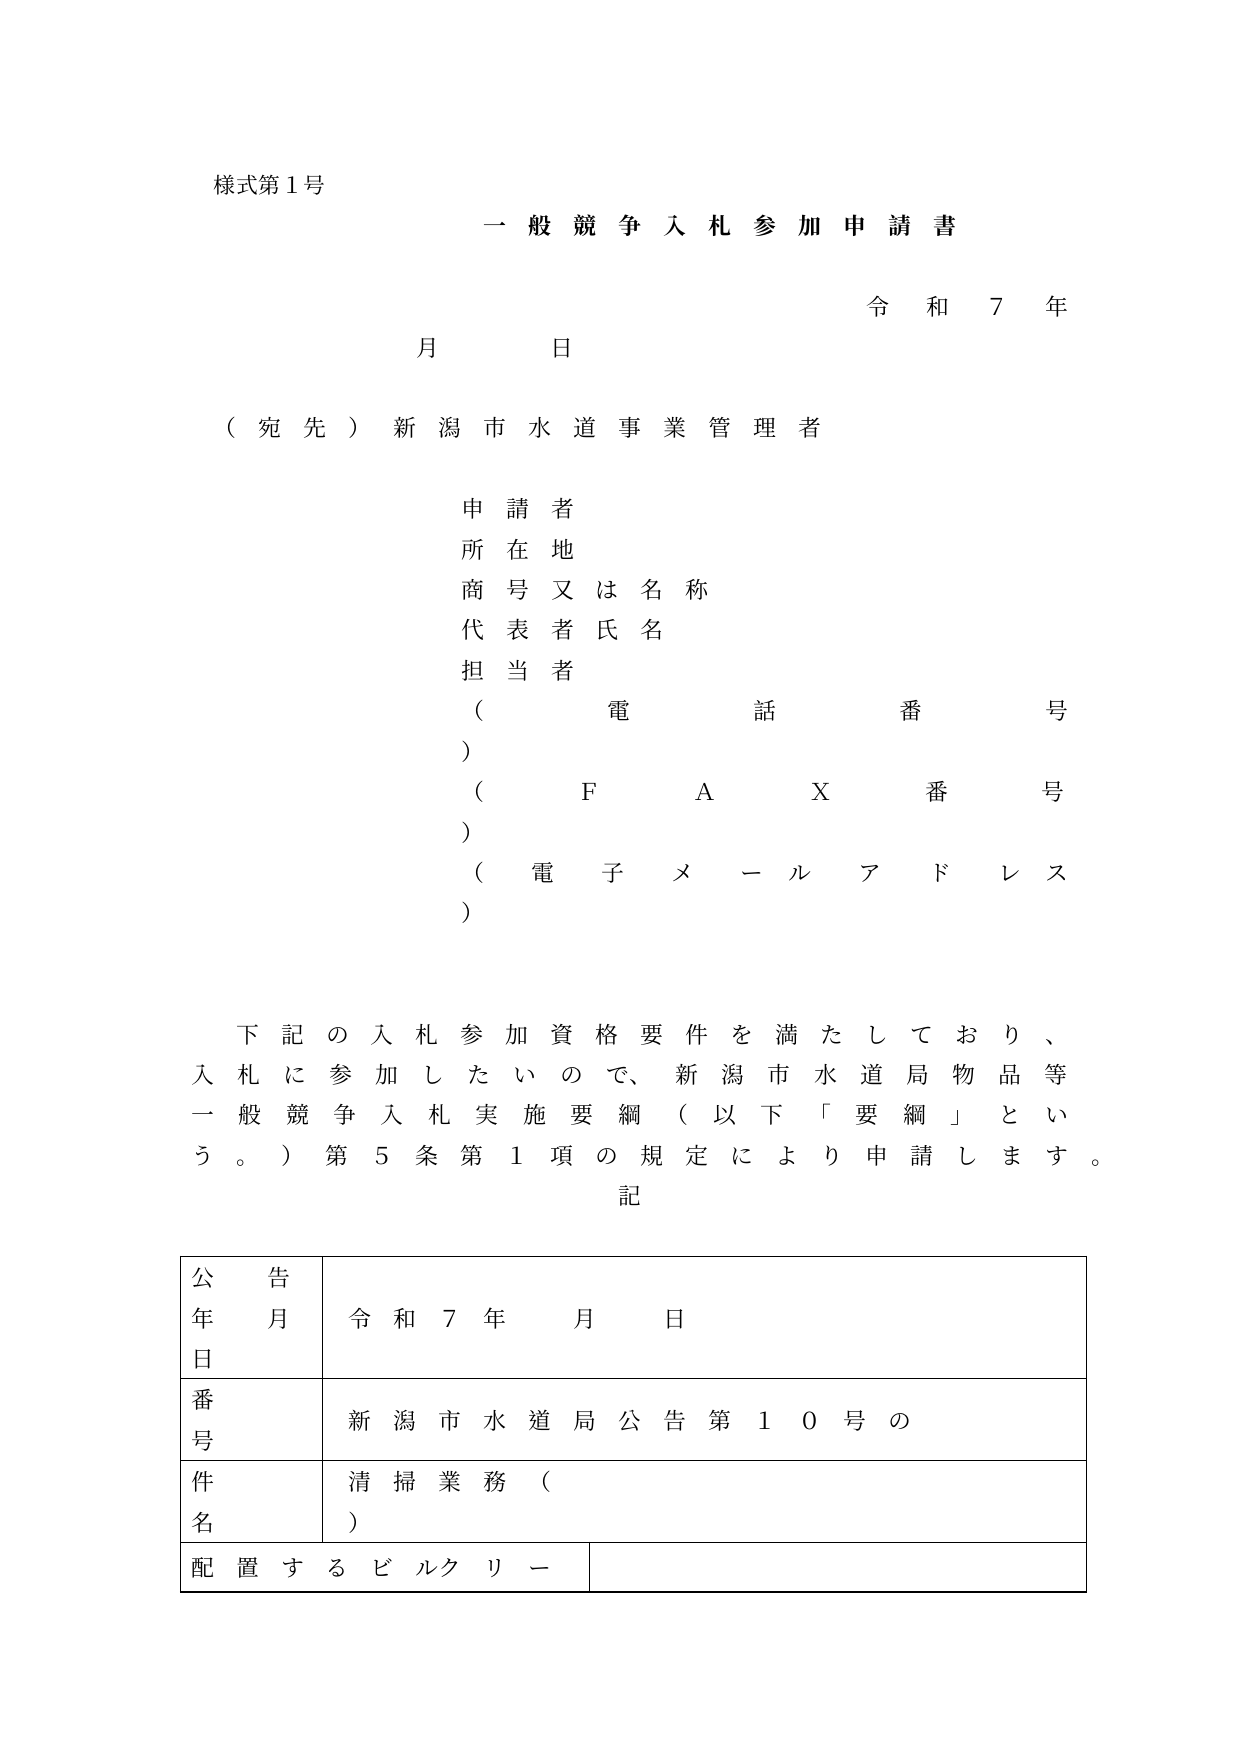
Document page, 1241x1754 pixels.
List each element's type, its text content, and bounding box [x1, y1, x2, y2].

text （ＦＡＸ番号 ） [441, 771, 1086, 851]
text 一般競争入札参加申請書 [408, 205, 1091, 245]
text （宛先）新潟市水道事業管理者 [191, 407, 1091, 447]
table_cell 新潟市水道局公告第１０号の [323, 1379, 1086, 1460]
table_cell [590, 1543, 1086, 1591]
table_cell 清掃業務（ ） [323, 1461, 1086, 1542]
table_cell 配置するビルクリーニング技能士名 [181, 1543, 589, 1591]
table_header 公告年月日 [181, 1257, 322, 1378]
text 令和７年 月 日 [408, 286, 1091, 366]
text （電子メールアドレス ） [441, 851, 1091, 932]
table_header 令和７年 月 日 [323, 1257, 1086, 1378]
subtitle 記 [191, 1175, 1091, 1215]
text 申請者 [441, 488, 1091, 528]
text 代表者氏名 [441, 609, 1105, 649]
text 担当者 [441, 649, 1091, 690]
text 所在地 [441, 528, 1091, 568]
text 下記の入札参加資格要件を満たしており、入札に参加したいので、新潟市水道局物品等一般競争入札実施要綱（以下「要綱」という。）第５条第１項の規定により申請します。 [191, 1013, 1091, 1175]
table_cell 件 名 [181, 1461, 322, 1542]
text （電話番号 ） [441, 690, 1091, 771]
text 様式第１号 [191, 164, 1091, 205]
text 商号又は名称 [441, 568, 1091, 609]
table_cell 番 号 [181, 1379, 322, 1460]
